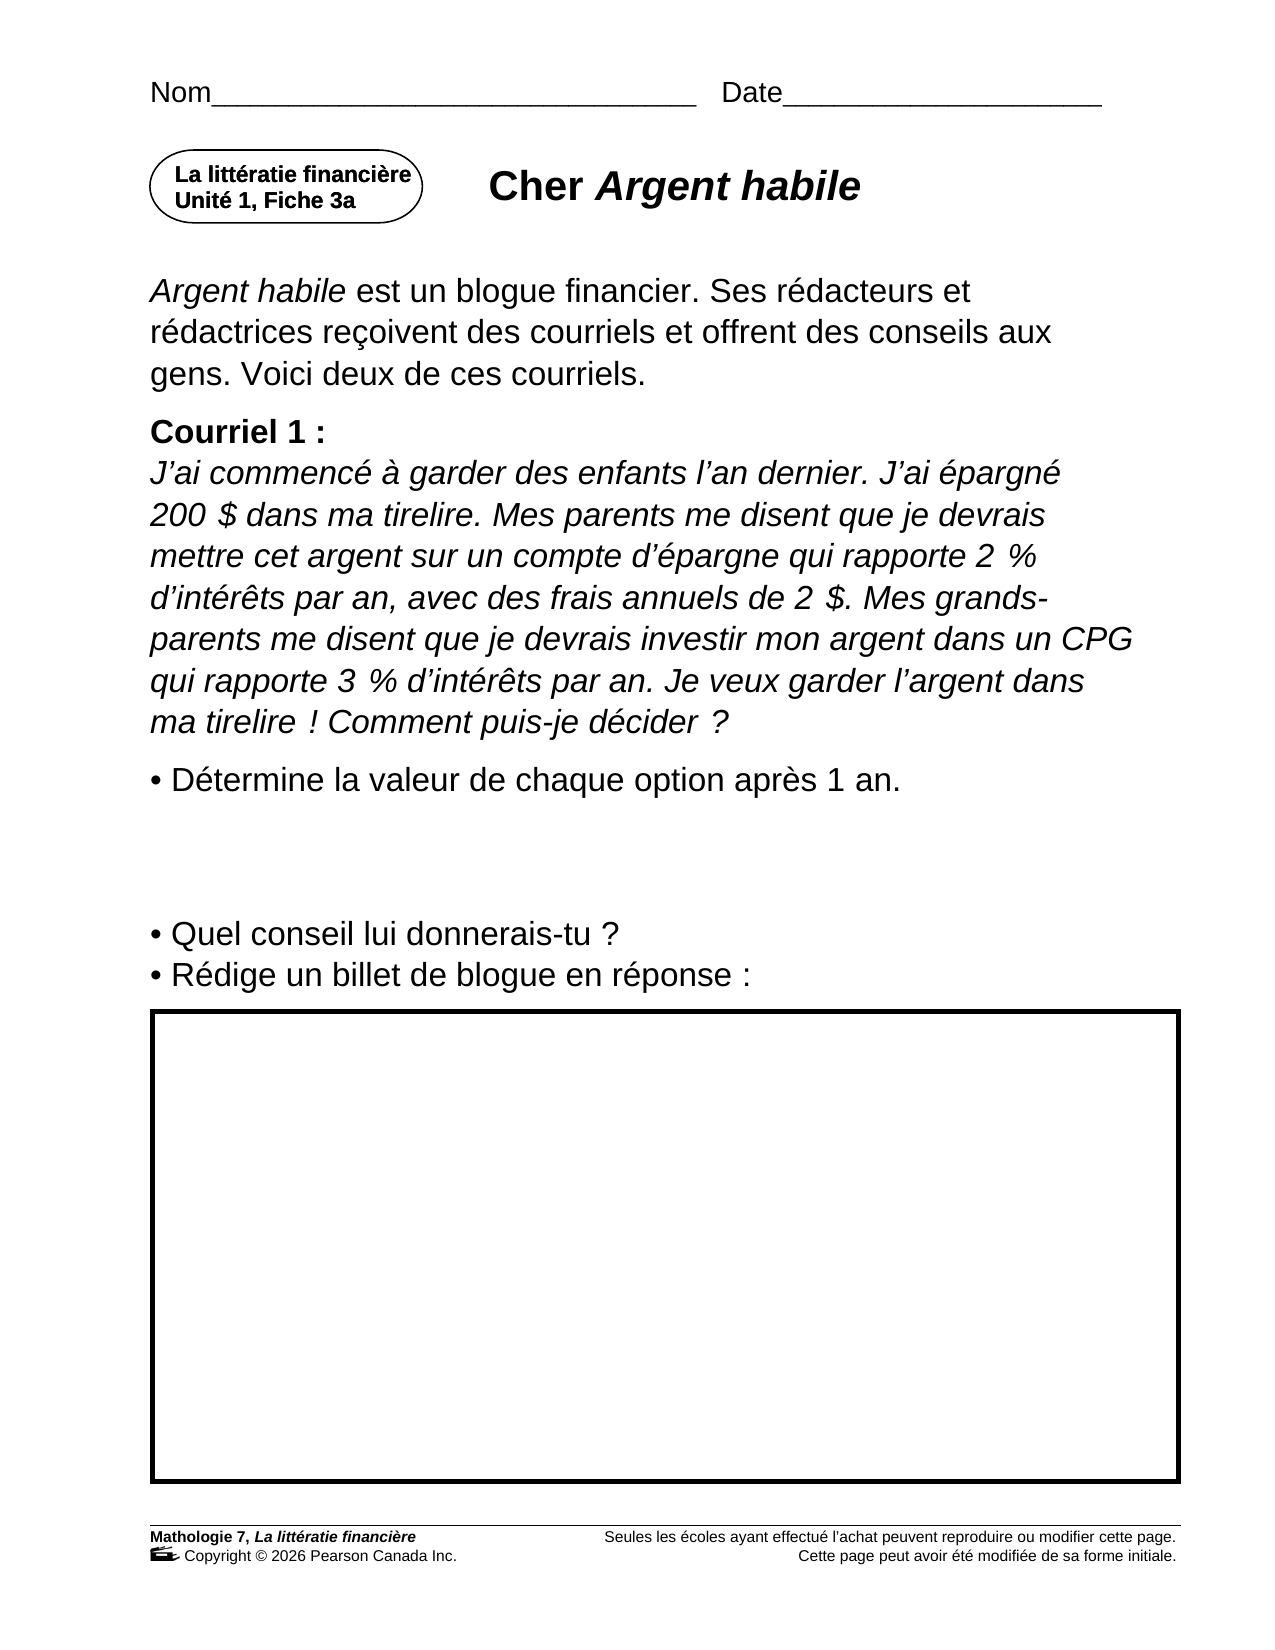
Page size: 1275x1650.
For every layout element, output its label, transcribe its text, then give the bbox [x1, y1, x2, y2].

text Courriel 1 : [150, 412, 1181, 450]
text J’ai commencé à garder des enfants l’an dernier. J’ai épargné 200 $ dans ma tirelire. Mes parents me disent que je devrais mettre cet argent sur un compte d’épargne qui rapporte 2 % d’intérêts par an, avec des frais annuels de 2 $. Mes grands-parents me disent que je devrais investir mon argent dans un CPG qui rapporte 3 % d’intérêts par an. Je veux garder l’argent dans ma tirelire ! Comment puis-je décider ? [150, 453, 1139, 741]
text Argent habile est un blogue financier. Ses rédacteurs et rédactrices reçoivent des courriels et offrent des conseils aux gens. Voici deux de ces courriels. [150, 271, 1110, 392]
picture [150, 1546, 180, 1561]
text • Quel conseil lui donnerais-tu ? [150, 914, 1181, 952]
table_header [155, 1014, 1176, 1479]
text • Détermine la valeur de chaque option après 1 an. [150, 760, 1181, 799]
text • Rédige un billet de blogue en réponse : [150, 955, 1181, 994]
